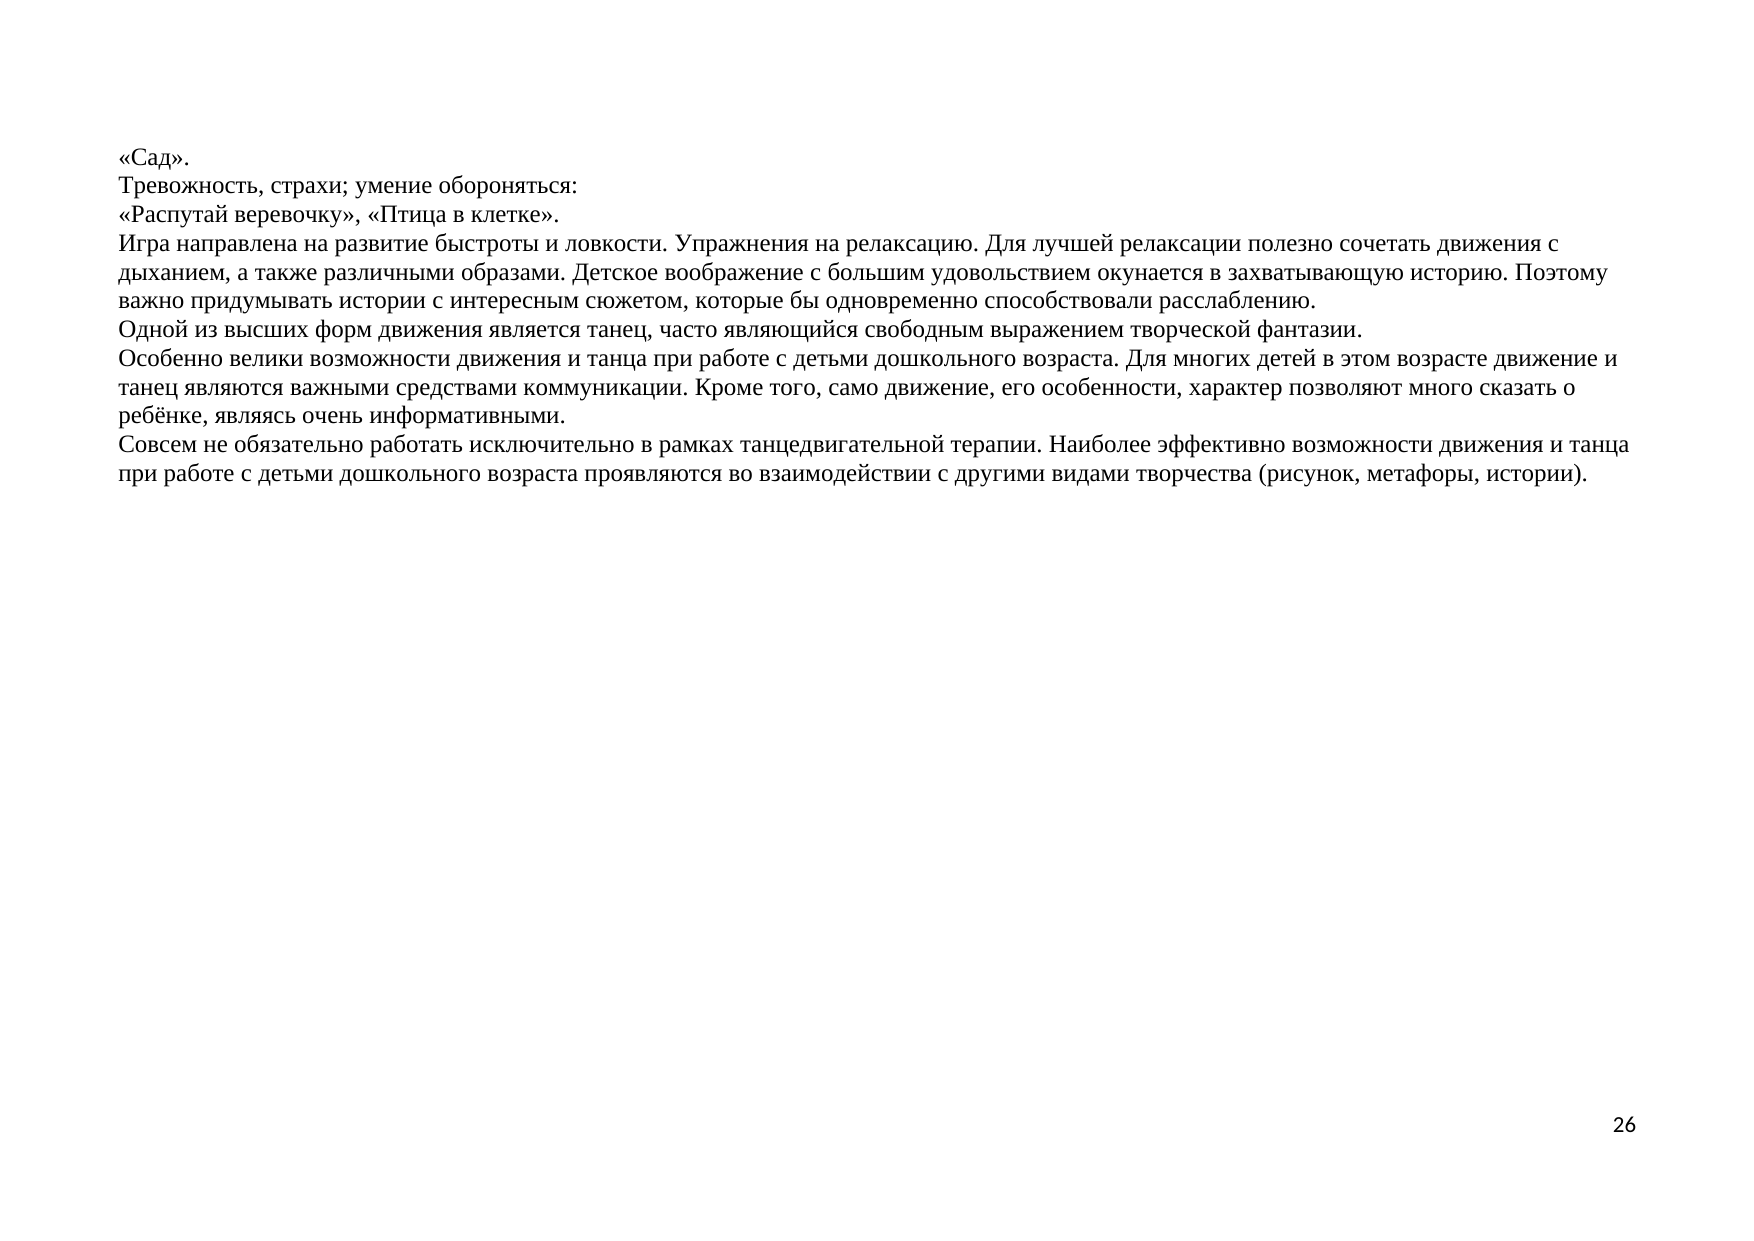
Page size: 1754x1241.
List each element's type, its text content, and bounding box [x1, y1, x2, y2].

text «Распутай веревочку», «Птица в клетке». [118, 199, 1636, 228]
text «Сад». [118, 142, 1636, 171]
text Тревожность, страхи; умение обороняться: [118, 171, 1636, 199]
text Одной из высших форм движения является танец, часто являющийся свободным выражением творческой фантазии. [118, 314, 1636, 343]
text Игра направлена на развитие быстроты и ловкости. Упражнения на релаксацию. Для лучшей релаксации полезно сочетать движения с дыханием, а также различными образами. Детское воображение с большим удовольствием окунается в захватывающую историю. Поэтому важно придумывать истории с интересным сюжетом, которые бы одновременно способствовали расслаблению. [118, 228, 1636, 314]
text Совсем не обязательно работать исключительно в рамках танцедвигательной терапии. Наиболее эффективно возможности движения и танца при работе с детьми дошкольного возраста проявляются во взаимодействии с другими видами творчества (рисунок, метафоры, истории). [118, 429, 1636, 487]
text Особенно велики возможности движения и танца при работе с детьми дошкольного возраста. Для многих детей в этом возрасте движение и танец являются важными средствами коммуникации. Кроме того, само движение, его особенности, характер позволяют много сказать о ребёнке, являясь очень информативными. [118, 343, 1636, 429]
